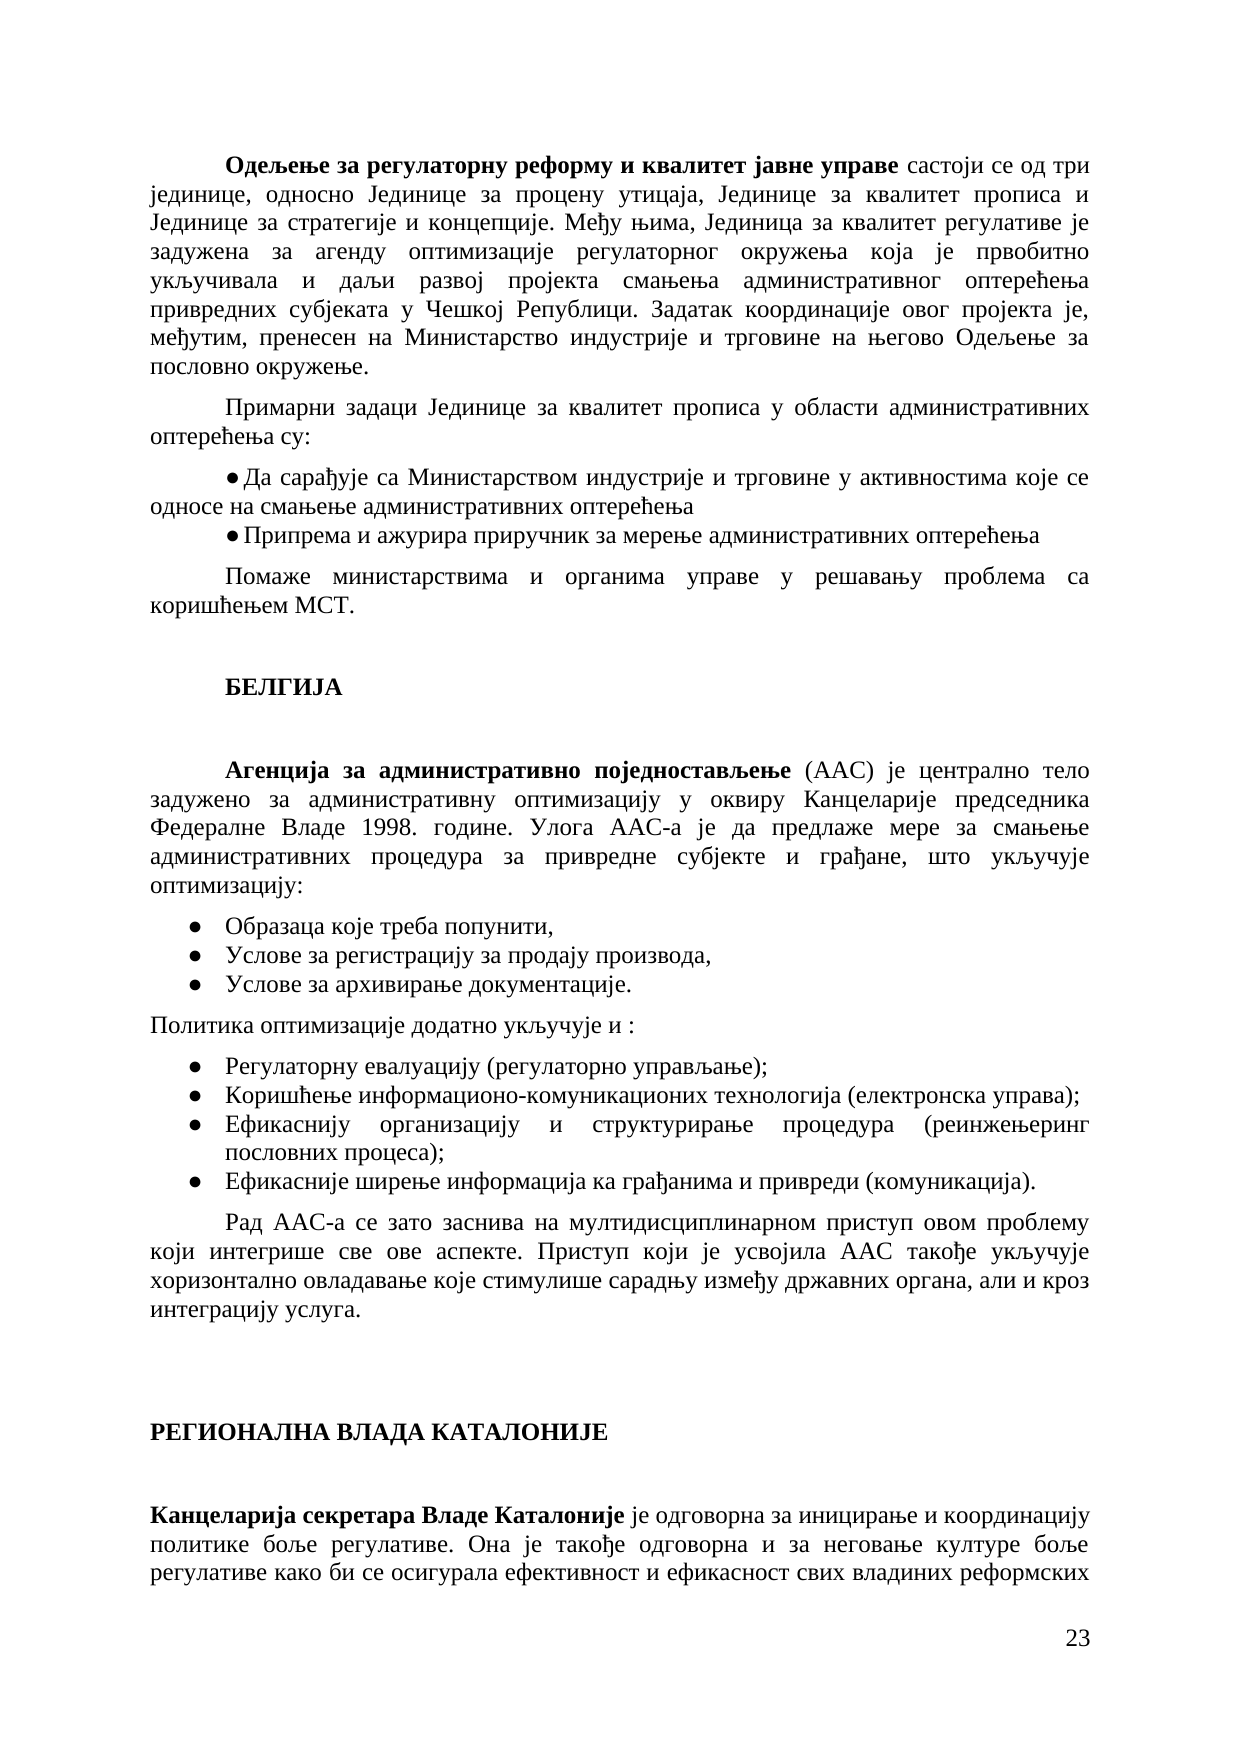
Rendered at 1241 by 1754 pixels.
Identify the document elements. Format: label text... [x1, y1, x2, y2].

text БЕЛГИЈА [150, 672, 1090, 701]
list Ефикаснију организацију и структурирање процедура (реинжењеринг пословних процеса); [187, 1109, 1090, 1166]
text РЕГИОНАЛНА ВЛАДА КАТАЛОНИЈЕ [150, 1417, 1090, 1446]
list Ефикасније ширење информација ка грађанима и привреди (комуникација). [187, 1166, 1090, 1195]
list Услове за регистрацију за продају производа, [187, 940, 1090, 969]
text Помаже министарствима и органима управе у решавању проблема са коришћењем МСТ. [150, 561, 1090, 619]
list Припрема и ажурира приручник за мерење административних оптерећења [150, 520, 1090, 549]
text Политика оптимизације додатно укључује и : [150, 1010, 1090, 1039]
text Примарни задаци Јединице за квалитет прописа у области административних оптерећења су: [150, 392, 1090, 450]
text Агенција за административно поједностављење (ААС) је централно тело задужено за административну оптимизацију у оквиру Канцеларије председника Федералне Владе 1998. године. Улога ААС-а је да предлаже мере за смањење административних процедура за привредне субјекте и грађане, што укључује оптимизацију: [150, 755, 1090, 899]
list Регулаторну евалуацију (регулаторно управљање); [187, 1051, 1090, 1080]
list Услове за архивирање документације. [187, 969, 1090, 997]
list Образаца које треба попунити, [187, 911, 1090, 940]
list Коришћење информационо-комуникационих технологија (електронска управа); [187, 1080, 1090, 1109]
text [150, 1500, 1090, 1586]
text Одељење за регулаторну реформу и квалитет јавне управе састоји се од три јединице, односно Јединице за процену утицаја, Јединице за квалитет прописа и Јединице за стратегије и концепције. Међу њима, Јединица за квалитет регулативе је задужена за агенду оптимизације регулаторног окружења која је првобитно укључивала и даљи развој пројекта смањења административног оптерећења привредних субјеката у Чешкој Републици. Задатак координације овог пројекта је, међутим, пренесен на Министарство индустрије и трговине на његово Одељење за пословно окружење. [150, 150, 1090, 380]
text Рад ААС-а се зато заснива на мултидисциплинарном приступ овом проблему који интегрише све ове аспекте. Приступ који је усвојила ААС такође укључује хоризонтално овладавање које стимулише сарадњу између државних органа, али и кроз интеграцију услуга. [150, 1207, 1090, 1322]
list Да сарађује са Министарством индустрије и трговине у активностима које се односе на смањење административних оптерећења [150, 462, 1090, 520]
